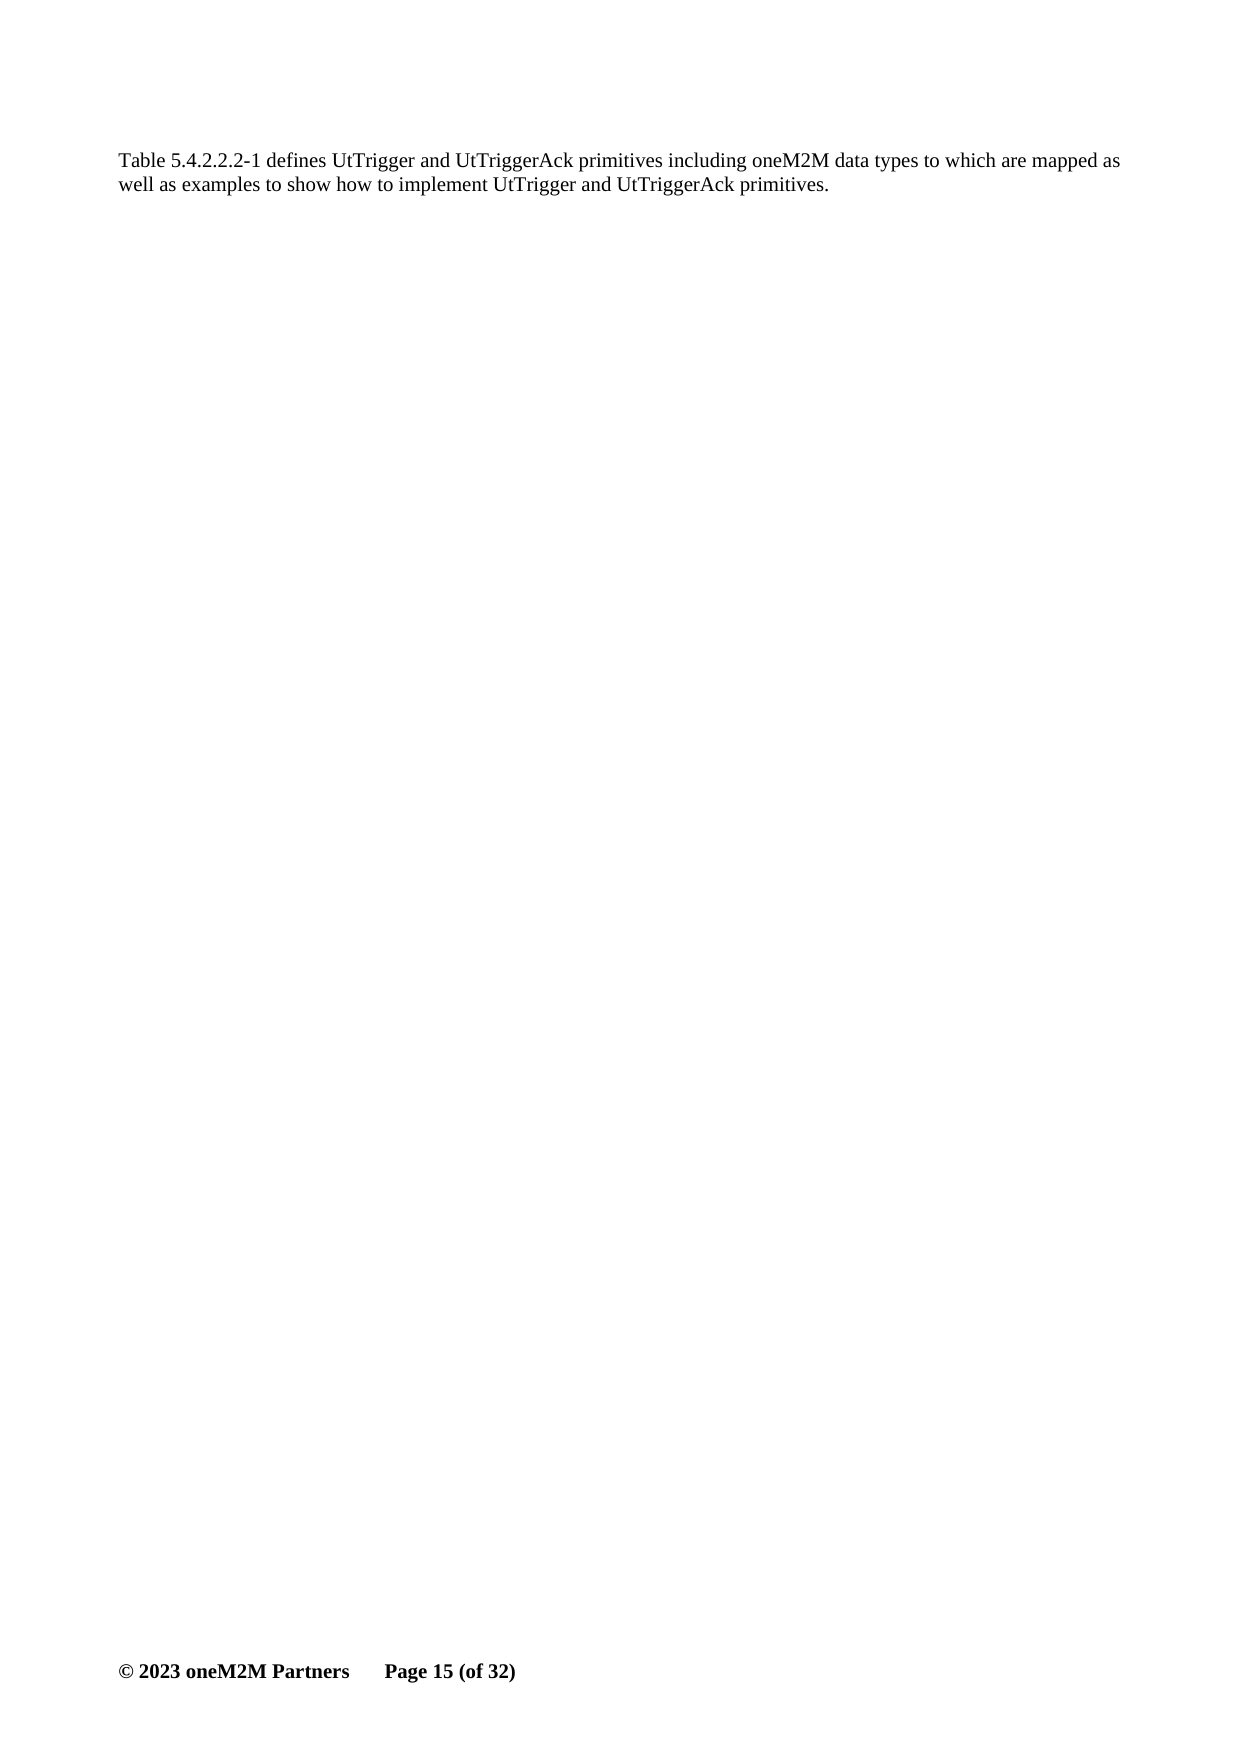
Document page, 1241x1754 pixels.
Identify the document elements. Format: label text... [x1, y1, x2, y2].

text Table 5.4.2.2.2-1 defines UtTrigger and UtTriggerAck primitives including oneM2M data types to which are mapped as well as examples to show how to implement UtTrigger and UtTriggerAck primitives. [118, 148, 1122, 196]
